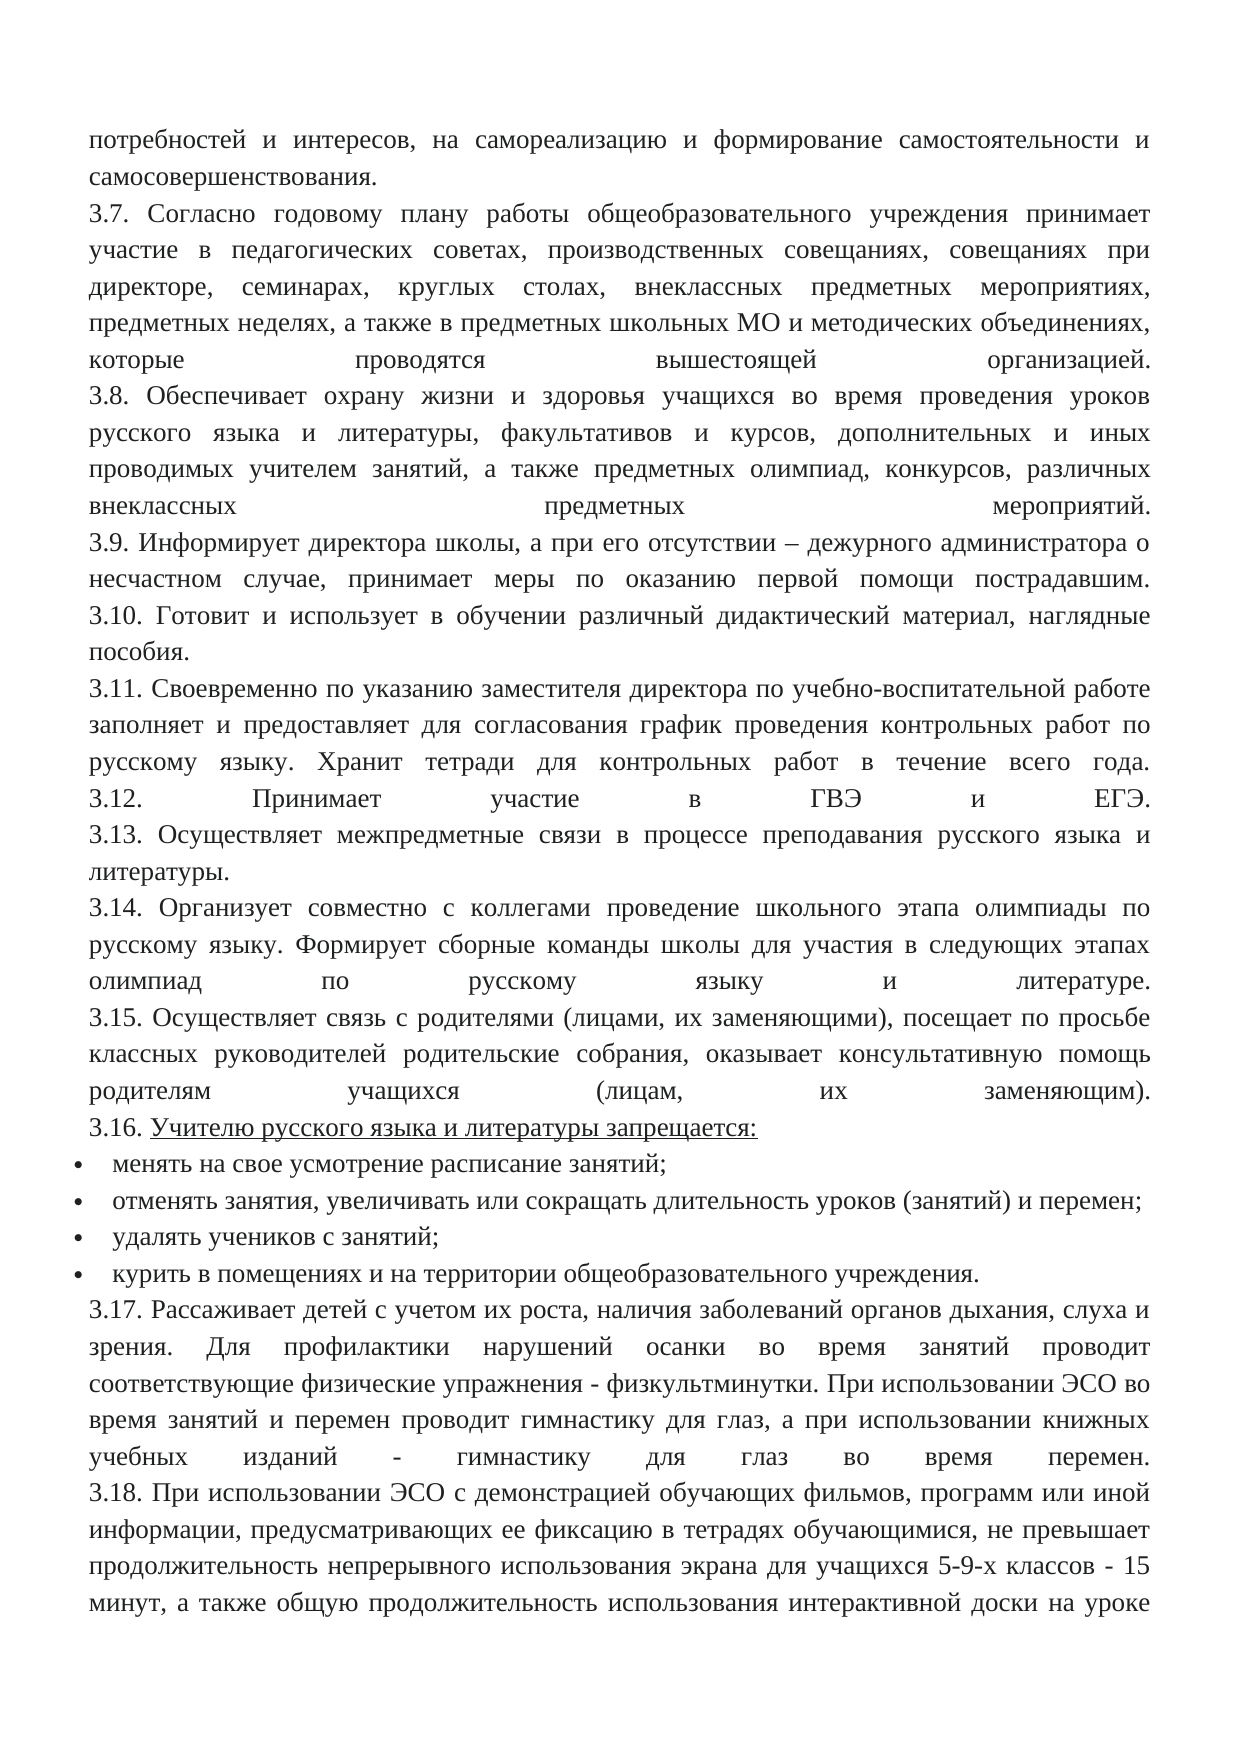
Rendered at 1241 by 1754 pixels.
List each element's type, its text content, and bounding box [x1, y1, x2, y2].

list курить в помещениях и на территории общеобразовательного учреждения. [74, 1252, 1152, 1288]
list менять на свое усмотрение расписание занятий; [74, 1142, 1152, 1178]
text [89, 118, 1152, 1142]
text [89, 1288, 1152, 1617]
list отменять занятия, увеличивать или сокращать длительность уроков (занятий) и перемен; [74, 1178, 1152, 1215]
list удалять учеников с занятий; [74, 1215, 1152, 1252]
